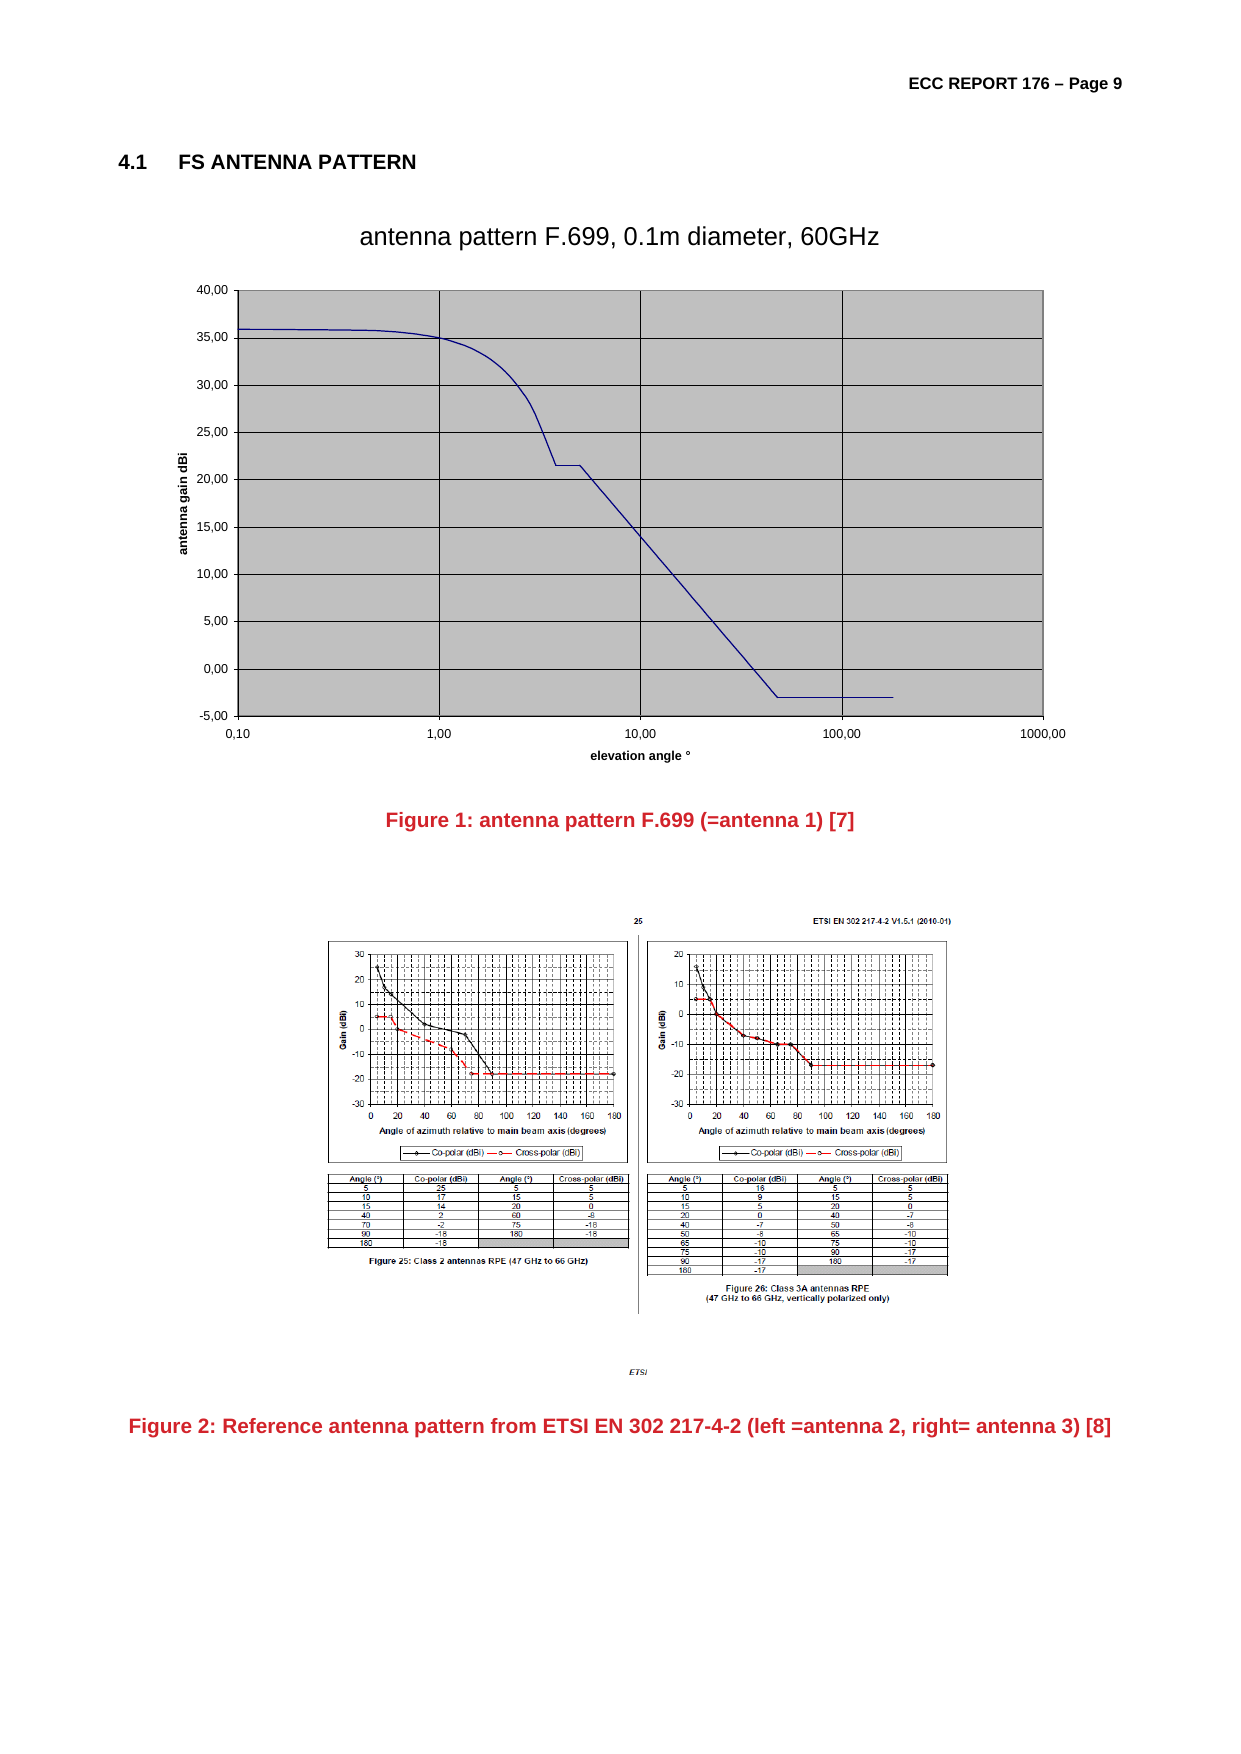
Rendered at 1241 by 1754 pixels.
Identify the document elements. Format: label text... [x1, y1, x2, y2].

picture [288, 906, 952, 1389]
subtitle FS Antenna pattern [118, 150, 1122, 174]
title antenna pattern F.699 (=antenna 1) [7] [118, 808, 1122, 832]
title Reference antenna pattern from ETSI EN 302 217-4-2 (left =antenna 2, right= antenna 3) [8] [118, 1414, 1122, 1438]
